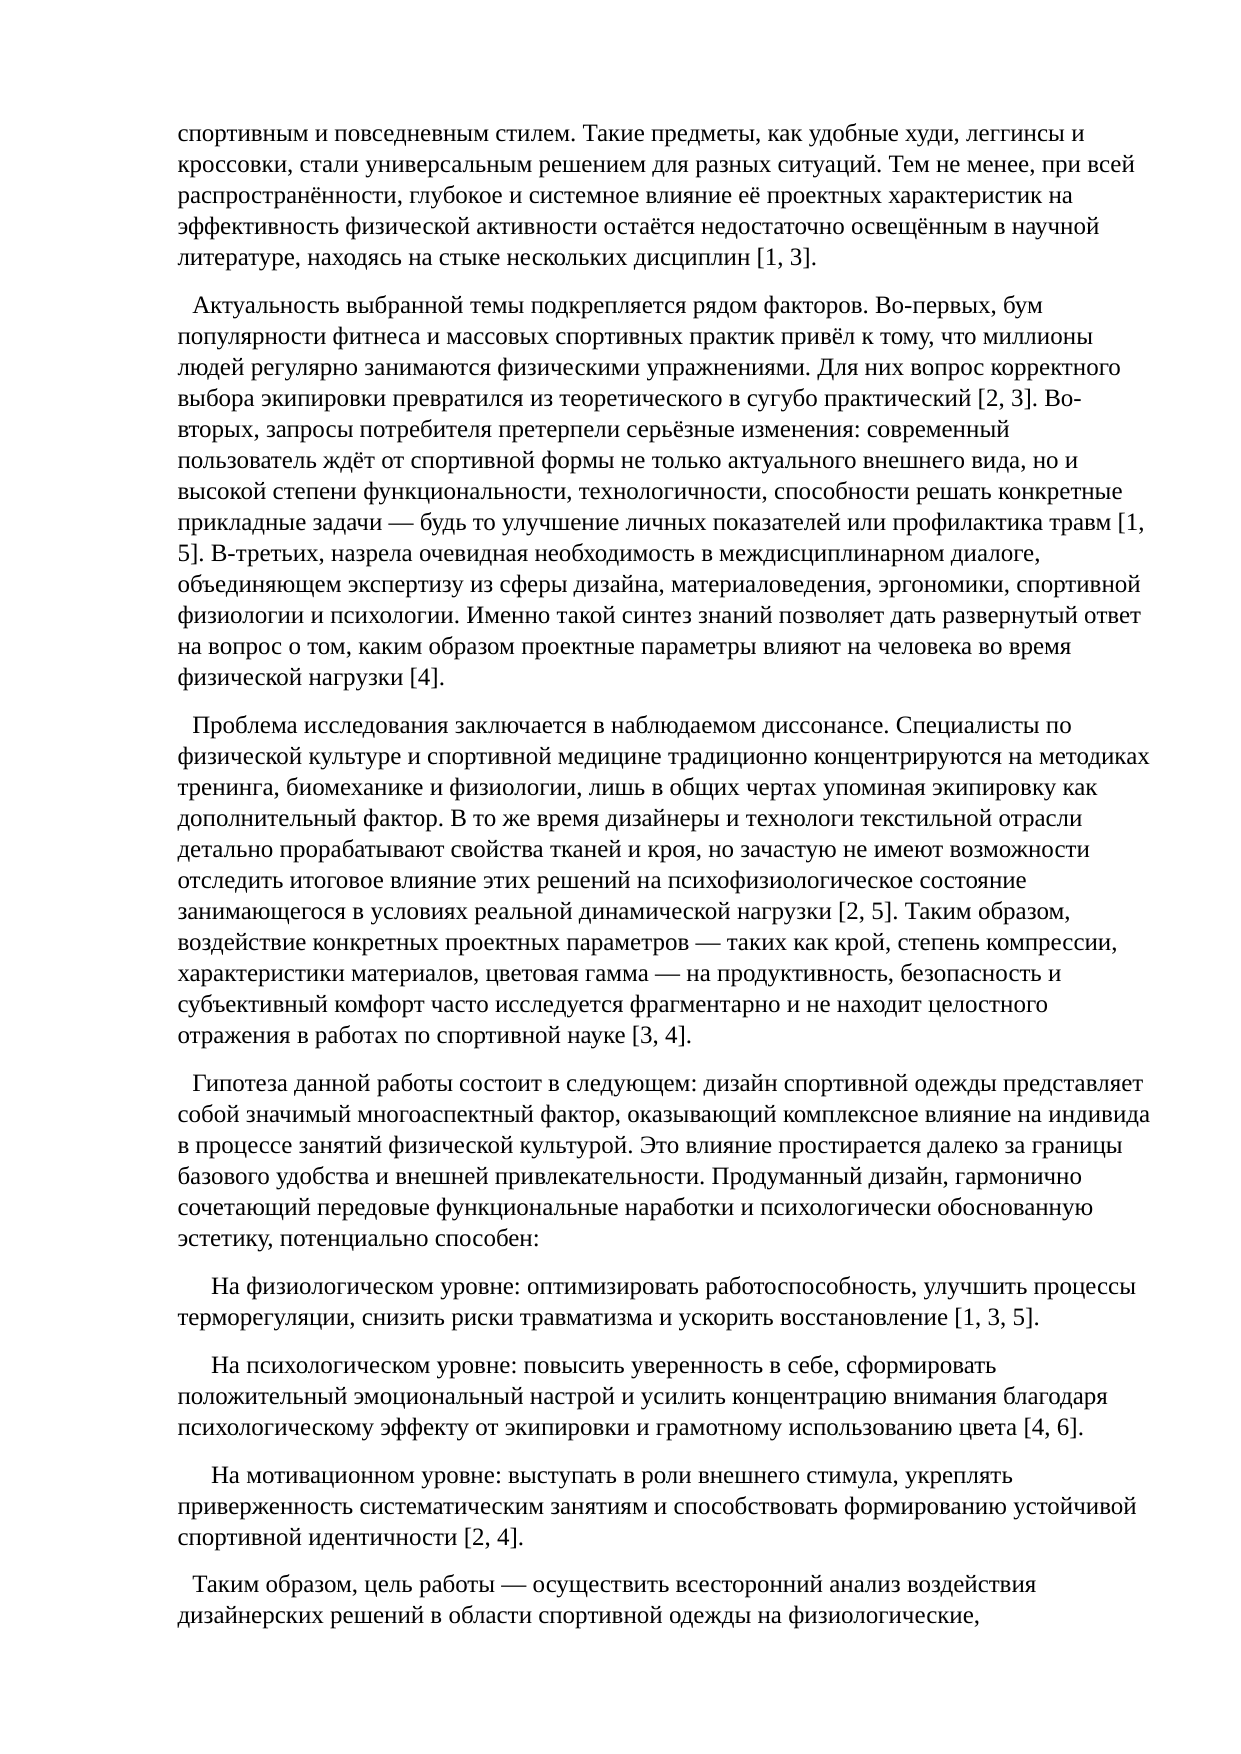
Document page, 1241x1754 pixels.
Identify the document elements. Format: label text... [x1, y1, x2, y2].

text На физиологическом уровне: оптимизировать работоспособность, улучшить процессы терморегуляции, снизить риски травматизма и ускорить восстановление [1, 3, 5]. [177, 1271, 1152, 1331]
text Проблема исследования заключается в наблюдаемом диссонансе. Специалисты по физической культуре и спортивной медицине традиционно концентрируются на методиках тренинга, биомеханике и физиологии, лишь в общих чертах упоминая экипировку как дополнительный фактор. В то же время дизайнеры и технологи текстильной отрасли детально прорабатывают свойства тканей и кроя, но зачастую не имеют возможности отследить итоговое влияние этих решений на психофизиологическое состояние занимающегося в условиях реальной динамической нагрузки [2, 5]. Таким образом, воздействие конкретных проектных параметров — таких как крой, степень компрессии, характеристики материалов, цветовая гамма — на продуктивность, безопасность и субъективный комфорт часто исследуется фрагментарно и не находит целостного отражения в работах по спортивной науке [3, 4]. [177, 710, 1152, 1049]
text На мотивационном уровне: выступать в роли внешнего стимула, укреплять приверженность систематическим занятиям и способствовать формированию устойчивой спортивной идентичности [2, 4]. [177, 1460, 1152, 1551]
text Актуальность выбранной темы подкрепляется рядом факторов. Во-первых, бум популярности фитнеса и массовых спортивных практик привёл к тому, что миллионы людей регулярно занимаются физическими упражнениями. Для них вопрос корректного выбора экипировки превратился из теоретического в сугубо практический [2, 3]. Во-вторых, запросы потребителя претерпели серьёзные изменения: современный пользователь ждёт от спортивной формы не только актуального внешнего вида, но и высокой степени функциональности, технологичности, способности решать конкретные прикладные задачи — будь то улучшение личных показателей или профилактика травм [1, 5]. В-третьих, назрела очевидная необходимость в междисциплинарном диалоге, объединяющем экспертизу из сферы дизайна, материаловедения, эргономики, спортивной физиологии и психологии. Именно такой синтез знаний позволяет дать развернутый ответ на вопрос о том, каким образом проектные параметры влияют на человека во время физической нагрузки [4]. [177, 290, 1152, 691]
text На психологическом уровне: повысить уверенность в себе, сформировать положительный эмоциональный настрой и усилить концентрацию внимания благодаря психологическому эффекту от экипировки и грамотному использованию цвета [4, 6]. [177, 1350, 1152, 1441]
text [177, 118, 1152, 271]
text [177, 1569, 1152, 1629]
text Гипотеза данной работы состоит в следующем: дизайн спортивной одежды представляет собой значимый многоаспектный фактор, оказывающий комплексное влияние на индивида в процессе занятий физической культурой. Это влияние простирается далеко за границы базового удобства и внешней привлекательности. Продуманный дизайн, гармонично сочетающий передовые функциональные наработки и психологически обоснованную эстетику, потенциально способен: [177, 1068, 1152, 1252]
